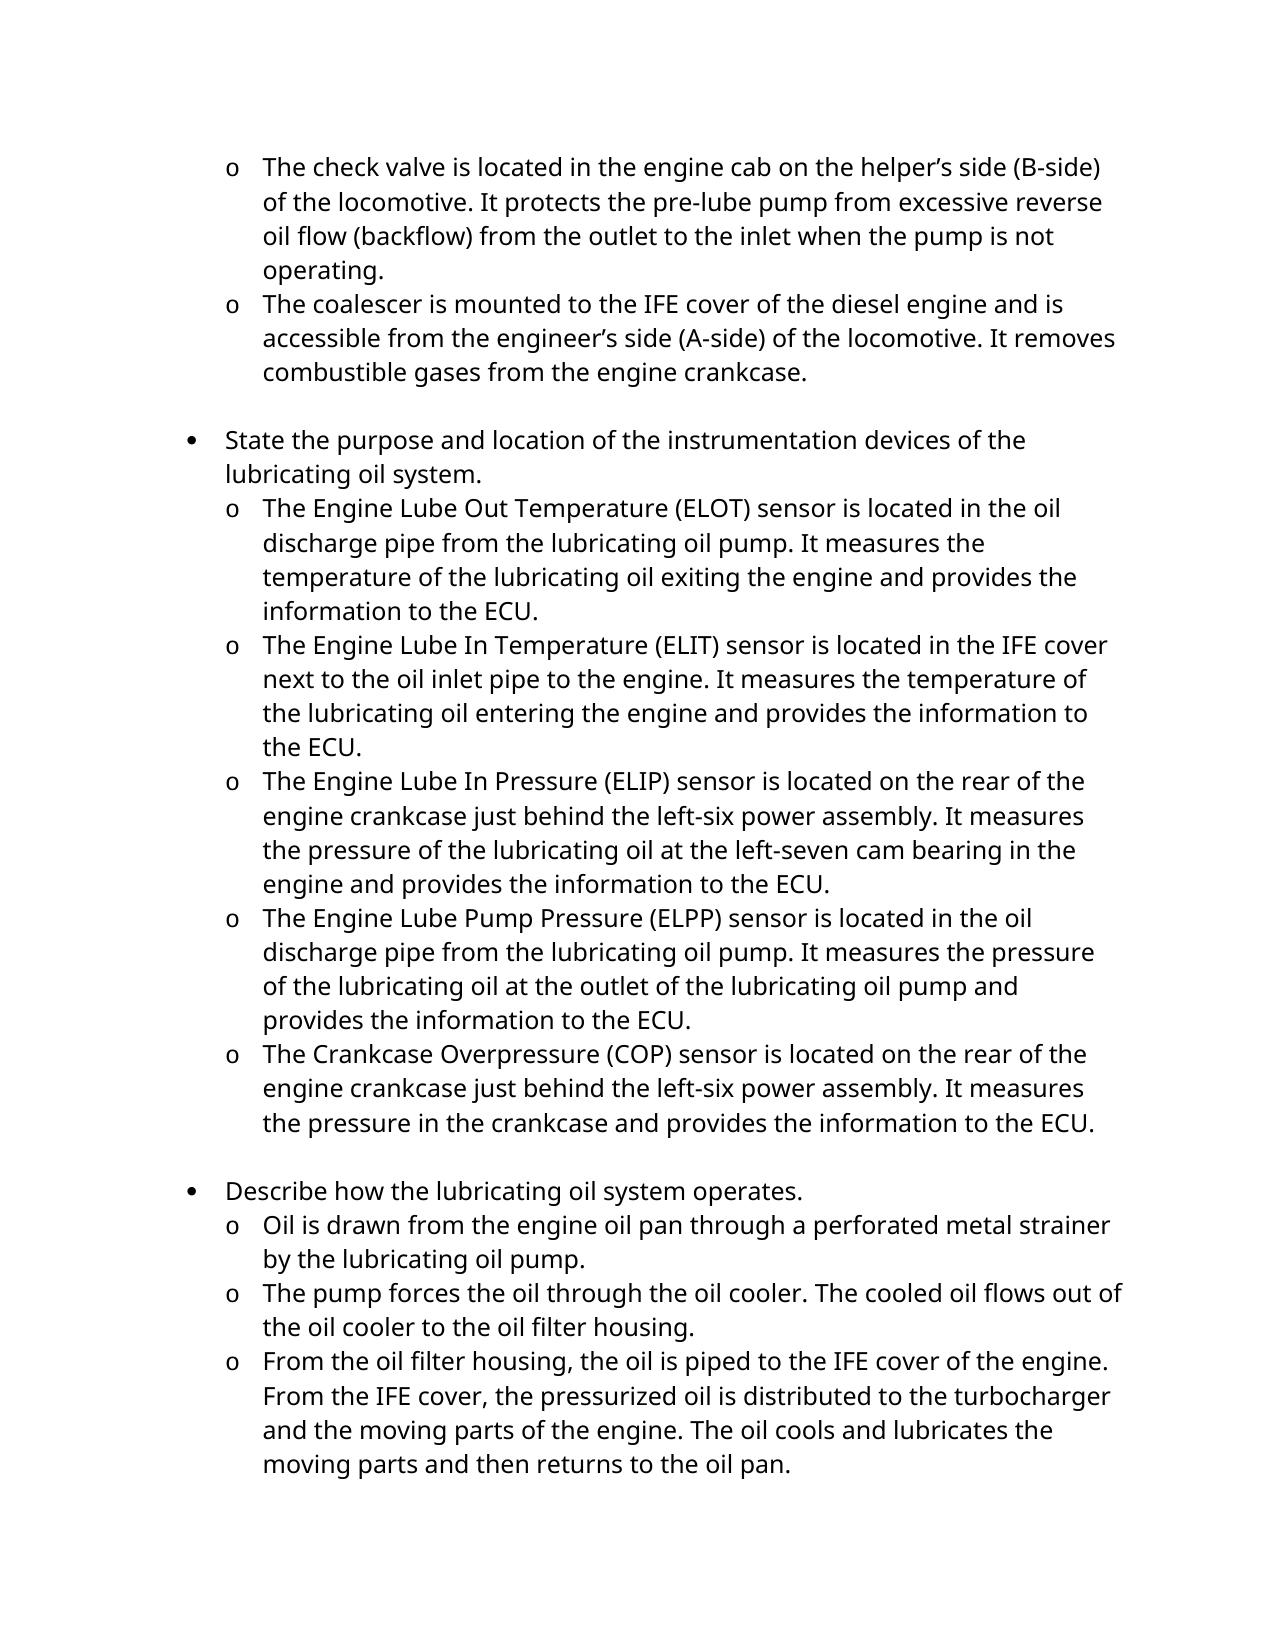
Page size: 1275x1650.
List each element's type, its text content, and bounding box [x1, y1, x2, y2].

list The Engine Lube Pump Pressure (ELPP) sensor is located in the oil discharge pipe from the lubricating oil pump. It measures the pressure of the lubricating oil at the outlet of the lubricating oil pump and provides the information to the ECU. [225, 900, 1125, 1037]
list From the oil filter housing, the oil is piped to the IFE cover of the engine. From the IFE cover, the pressurized oil is distributed to the turbocharger and the moving parts of the engine. The oil cools and lubricates the moving parts and then returns to the oil pan. [225, 1344, 1125, 1481]
list The Crankcase Overpressure (COP) sensor is located on the rear of the engine crankcase just behind the left-six power assembly. It measures the pressure in the crankcase and provides the information to the ECU. [225, 1037, 1125, 1139]
list The pump forces the oil through the oil cooler. The cooled oil flows out of the oil cooler to the oil filter housing. [225, 1276, 1125, 1344]
list Describe how the lubricating oil system operates. [187, 1173, 1125, 1207]
list The Engine Lube Out Temperature (ELOT) sensor is located in the oil discharge pipe from the lubricating oil pump. It measures the temperature of the lubricating oil exiting the engine and provides the information to the ECU. [225, 491, 1125, 627]
list The check valve is located in the engine cab on the helper’s side (B-side) of the locomotive. It protects the pre-lube pump from excessive reverse oil flow (backflow) from the outlet to the inlet when the pump is not operating. [225, 150, 1125, 286]
list Oil is drawn from the engine oil pan through a perforated metal strainer by the lubricating oil pump. [225, 1207, 1125, 1276]
list The coalescer is mounted to the IFE cover of the diesel engine and is accessible from the engineer’s side (A-side) of the locomotive. It removes combustible gases from the engine crankcase. [225, 286, 1125, 389]
list The Engine Lube In Temperature (ELIT) sensor is located in the IFE cover next to the oil inlet pipe to the engine. It measures the temperature of the lubricating oil entering the engine and provides the information to the ECU. [225, 627, 1125, 764]
list The Engine Lube In Pressure (ELIP) sensor is located on the rear of the engine crankcase just behind the left-six power assembly. It measures the pressure of the lubricating oil at the left-seven cam bearing in the engine and provides the information to the ECU. [225, 764, 1125, 900]
list State the purpose and location of the instrumentation devices of the lubricating oil system. [187, 423, 1125, 491]
